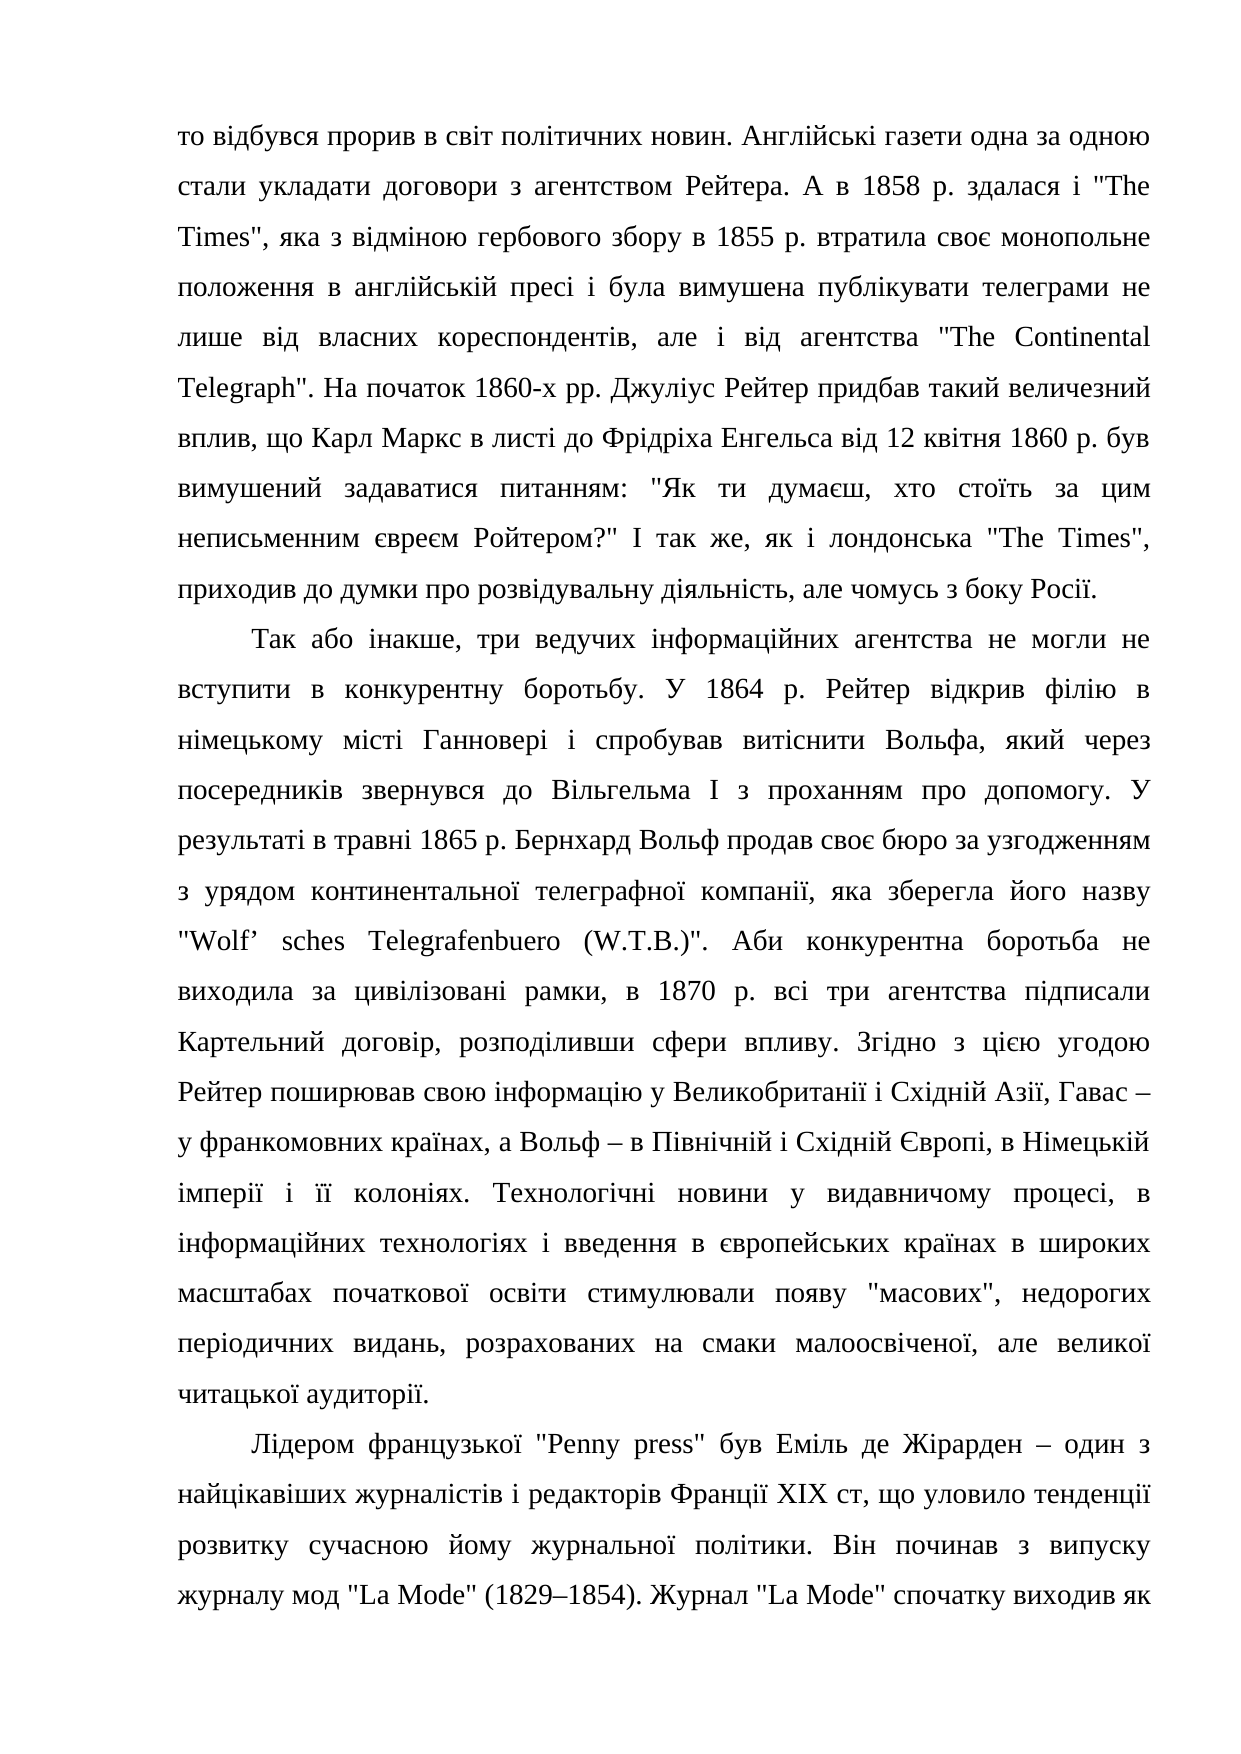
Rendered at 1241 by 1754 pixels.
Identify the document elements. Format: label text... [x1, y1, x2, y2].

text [177, 1426, 1152, 1611]
text Так або інакше, три ведучих інформаційних агентства не могли не вступити в конкурентну боротьбу. У 1864 р. Рейтер відкрив філію в німецькому місті Ганновері і спробував витіснити Вольфа, який через посередників звернувся до Вільгельма I з проханням про допомогу. У результаті в травні 1865 р. Бернхард Вольф продав своє бюро за узгодженням з урядом континентальної телеграфної компанії, яка зберегла його назву "Wolf’ sches Telegrafenbuero (W.Т.В.)". Аби конкурентна боротьба не виходила за цивілізовані рамки, в 1870 р. всі три агентства підписали Картельний договір, розподіливши сфери впливу. Згідно з цією угодою Рейтер поширював свою інформацію у Великобританії і Східній Азії, Гавас – у франкомовних країнах, а Вольф – в Північній і Східній Європі, в Німецькій імперії і її колоніях. Технологічні новини у видавничому процесі, в інформаційних технологіях і введення в європейських країнах в широких масштабах початкової освіти стимулювали появу "масових", недорогих періодичних видань, розрахованих на смаки малоосвіченої, але великої читацької аудиторії. [177, 621, 1152, 1409]
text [177, 118, 1152, 604]
